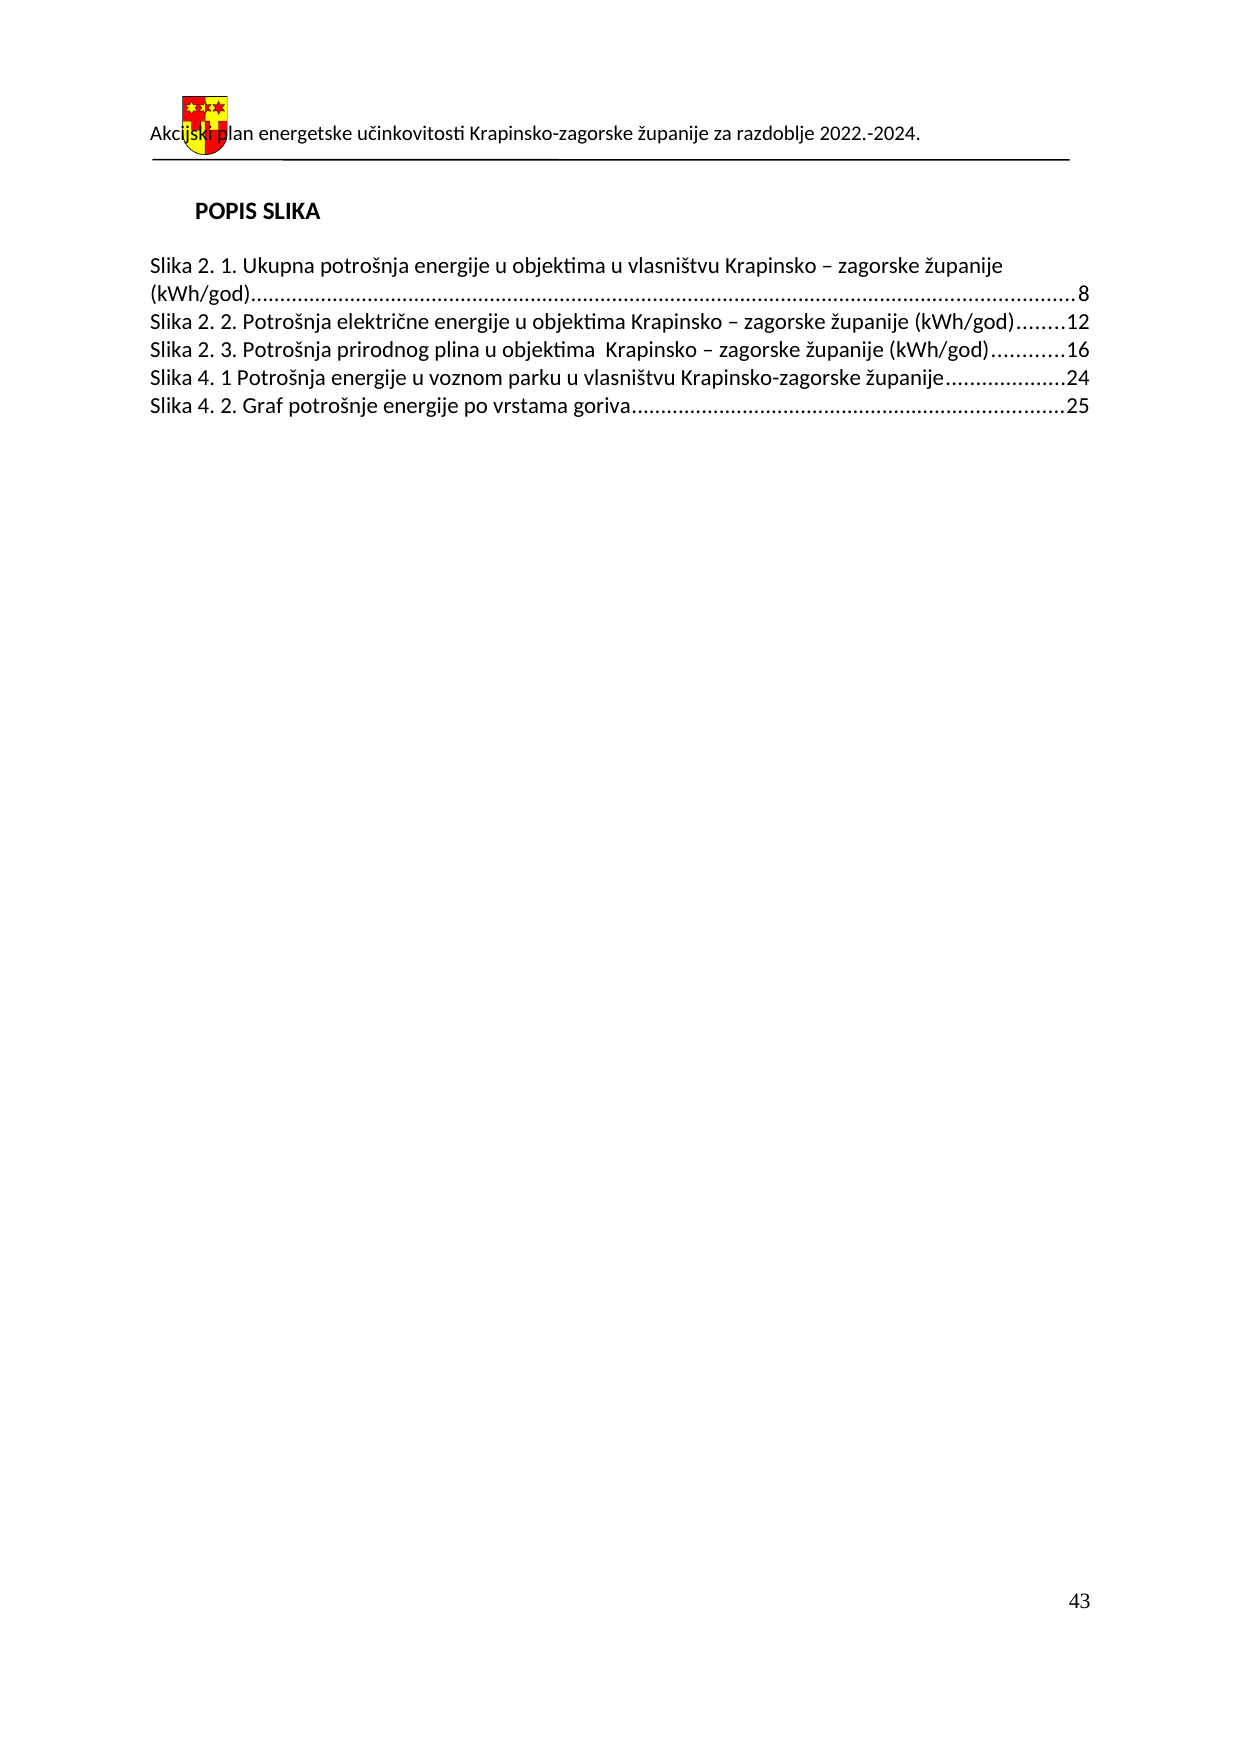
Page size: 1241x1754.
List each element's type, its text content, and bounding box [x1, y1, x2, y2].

text Slika 2. 1. Ukupna potrošnja energije u objektima u vlasništvu Krapinsko – zagorske županije (kWh/god) 8 [150, 251, 1090, 307]
text Slika 2. 2. Potrošnja električne energije u objektima Krapinsko – zagorske županije (kWh/god) 12 [150, 307, 1090, 335]
text Slika 2. 3. Potrošnja prirodnog plina u objektima Krapinsko – zagorske županije (kWh/god) 16 [150, 335, 1090, 363]
picture [182, 96, 228, 155]
text Slika 4. 2. Graf potrošnje energije po vrstama goriva 25 [150, 391, 1090, 419]
subtitle Popis slika [195, 196, 1090, 226]
text Slika 4. 1 Potrošnja energije u voznom parku u vlasništvu Krapinsko-zagorske županije 24 [150, 363, 1090, 391]
